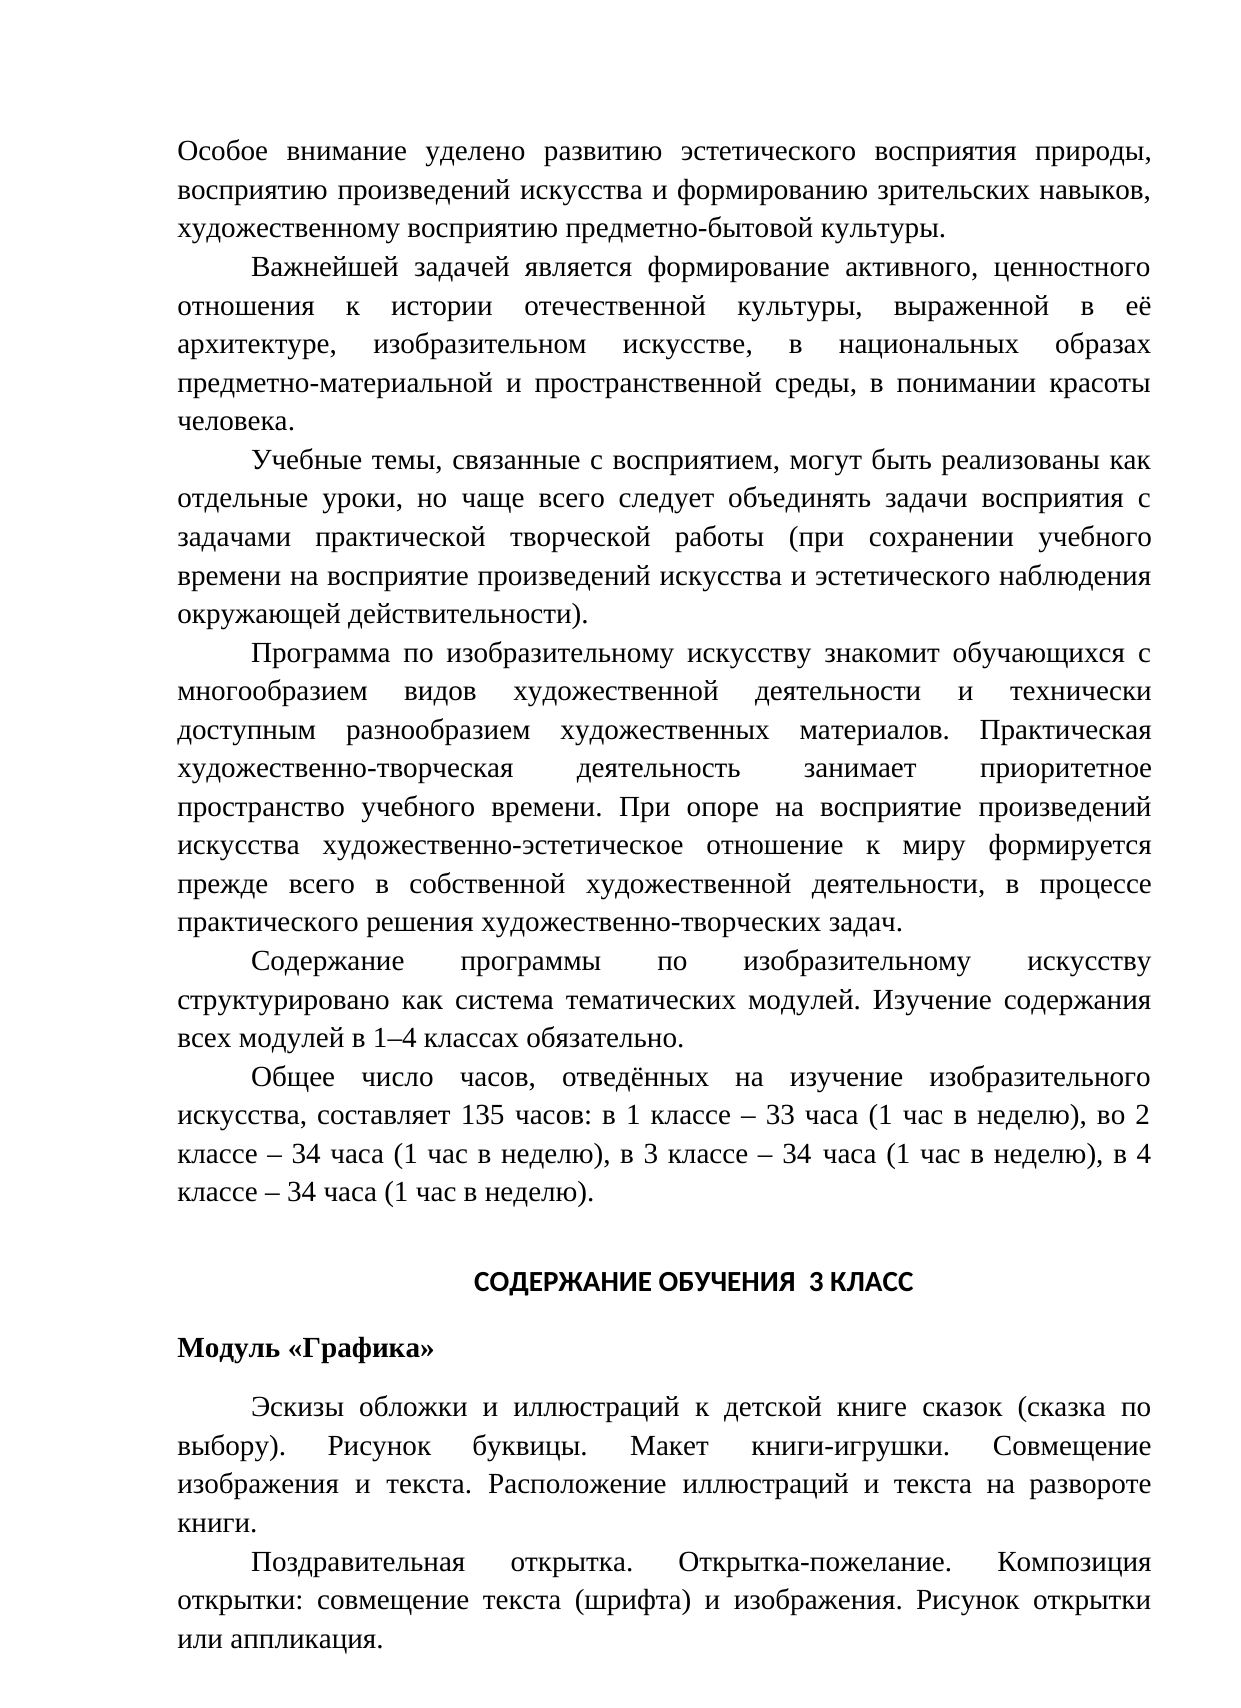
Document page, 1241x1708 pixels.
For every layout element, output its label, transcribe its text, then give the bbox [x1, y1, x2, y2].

text Программа по изобразительному искусству знакомит обучающихся с многообразием видов художественной деятельности и технически доступным разнообразием художественных материалов. Практическая художественно-творческая деятельность занимает приоритетное пространство учебного времени. При опоре на восприятие произведений искусства художественно-эстетическое отношение к миру формируется прежде всего в собственной художественной деятельности, в процессе практического решения художественно-творческих задач. [177, 635, 1152, 938]
text Учебные темы, связанные с восприятием, могут быть реализованы как отдельные уроки, но чаще всего следует объединять задачи восприятия с задачами практической творческой работы (при сохранении учебного времени на восприятие произведений искусства и эстетического наблюдения окружающей действительности). [177, 442, 1152, 630]
text СОДЕРЖАНИЕ ОБУЧЕНИЯ 3 КЛАСС [474, 1263, 1168, 1299]
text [177, 133, 1152, 244]
text Эскизы обложки и иллюстраций к детской книге сказок (сказка по выбору). Рисунок буквицы. Макет книги-игрушки. Совмещение изображения и текста. Расположение иллюстраций и текста на развороте книги. [177, 1389, 1152, 1539]
subtitle Модуль «Графика» [177, 1330, 452, 1363]
text Важнейшей задачей является формирование активного, ценностного отношения к истории отечественной культуры, выраженной в её архитектуре, изобразительном искусстве, в национальных образах предметно-материальной и пространственной среды, в понимании красоты человека. [177, 249, 1151, 437]
text Общее число часов, отведённых на изучение изобразительного искусства, составляет 135 часов: в 1 классе – 33 часа (1 час в неделю), во 2 классе – 34 часа (1 час в неделю), в 3 классе – 34 часа (1 час в неделю), в 4 классе – 34 часа (1 час в неделю). [177, 1059, 1152, 1208]
text Поздравительная открытка. Открытка-пожелание. Композиция открытки: совмещение текста (шрифта) и изображения. Рисунок открытки или аппликация. [177, 1544, 1152, 1654]
text Содержание программы по изобразительному искусству структурировано как система тематических модулей. Изучение содержания всех модулей в 1–4 классах обязательно. [177, 943, 1151, 1054]
